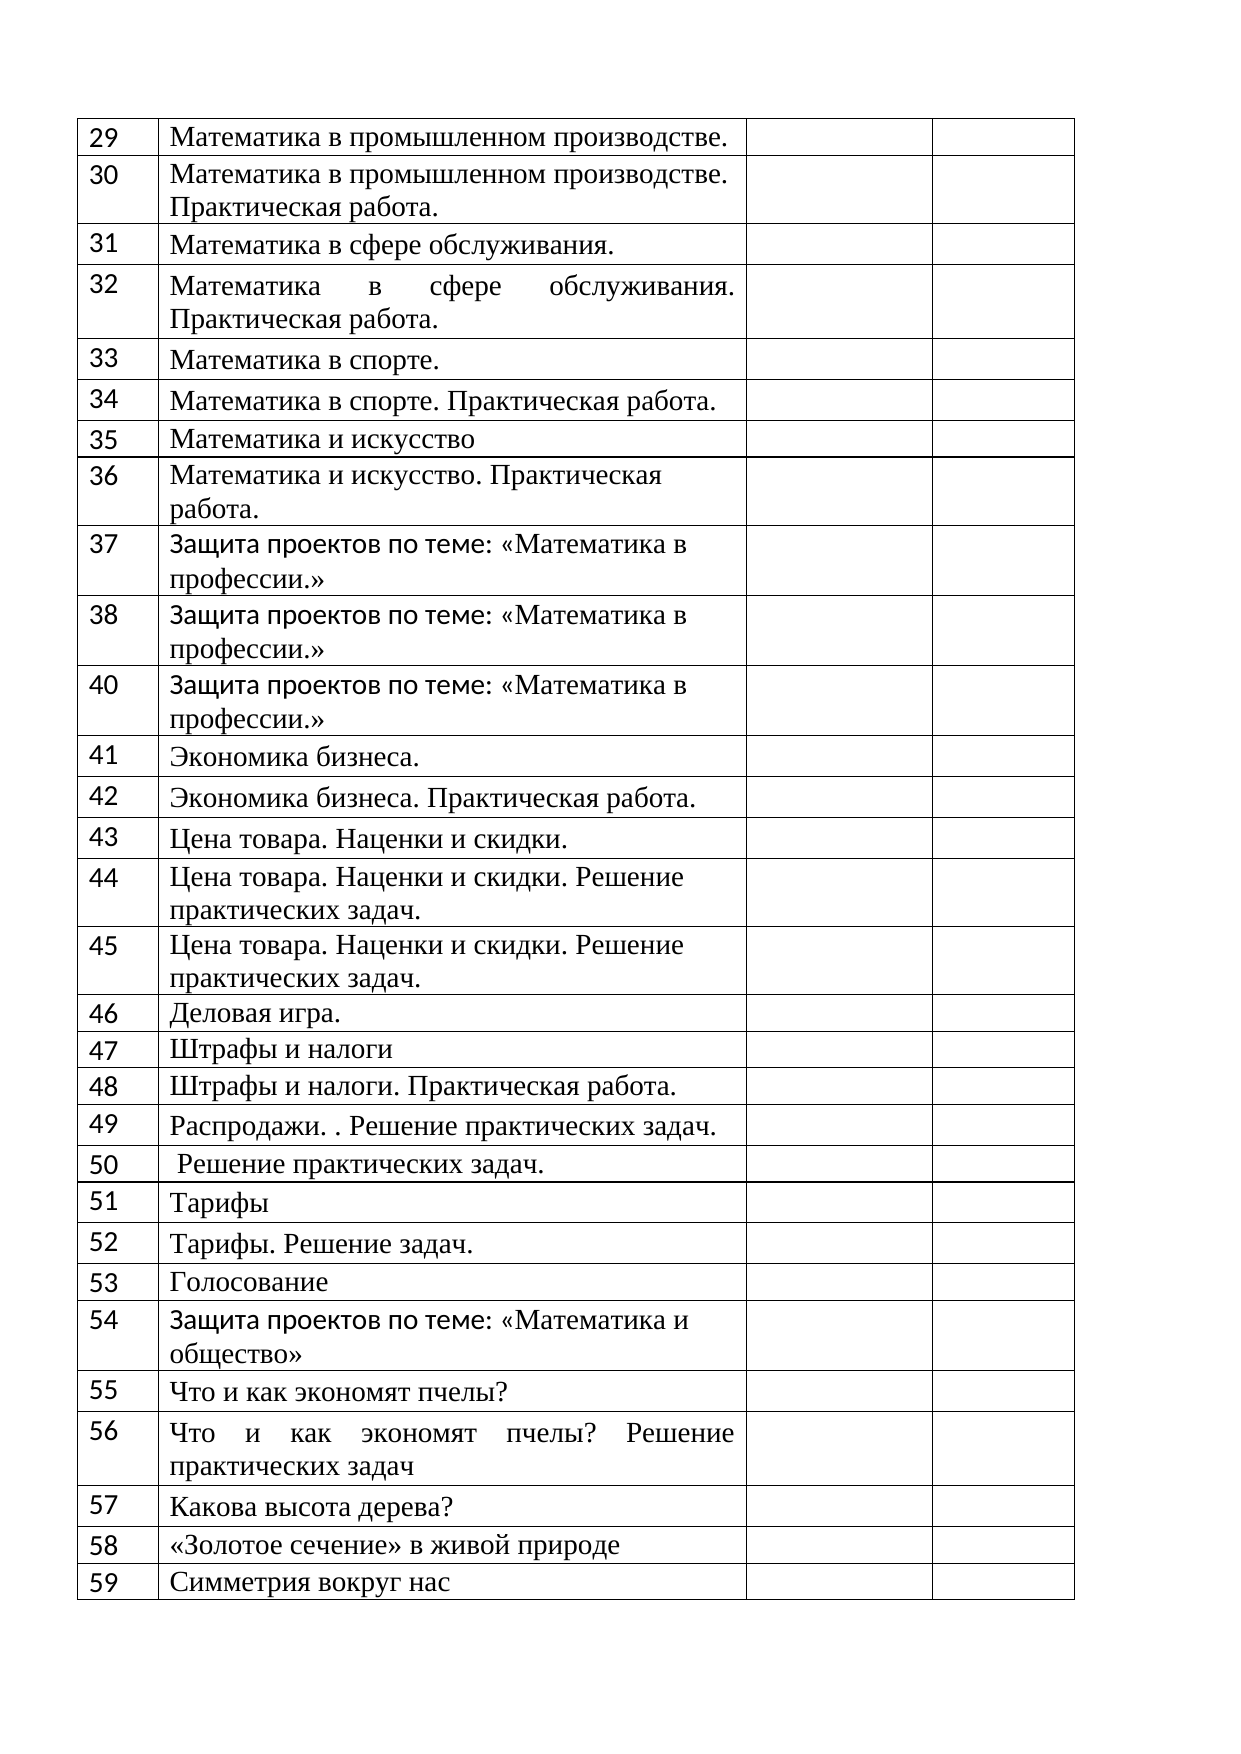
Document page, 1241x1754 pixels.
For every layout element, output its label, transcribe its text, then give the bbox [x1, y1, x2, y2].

table_cell 33 [78, 339, 158, 379]
table_cell 29 [78, 119, 158, 155]
table_cell [747, 1068, 932, 1104]
table_cell [933, 927, 1074, 994]
table_cell [933, 1264, 1074, 1300]
table_cell 45 [78, 927, 158, 994]
table_cell [747, 380, 932, 420]
table_cell 54 [78, 1301, 158, 1370]
table_cell Голосование [159, 1264, 746, 1300]
table_cell 43 [78, 818, 158, 858]
table_cell 55 [78, 1371, 158, 1411]
table_cell [933, 339, 1074, 379]
table_cell Защита проектов по теме: «Математика в профессии.» [159, 596, 746, 665]
table_cell [747, 339, 932, 379]
table_cell Математика в спорте. [159, 339, 746, 379]
table_cell [747, 119, 932, 155]
table_cell Какова высота дерева? [159, 1486, 746, 1526]
table_cell Цена товара. Наценки и скидки. [159, 818, 746, 858]
table_cell [747, 156, 932, 223]
table_cell Защита проектов по теме: «Математика в профессии.» [159, 666, 746, 735]
table_cell Штрафы и налоги. Практическая работа. [159, 1068, 746, 1104]
table_cell Математика в сфере обслуживания. [159, 224, 746, 264]
table_cell [747, 421, 932, 456]
table_cell 52 [78, 1223, 158, 1263]
table_cell Тарифы. Решение задач. [159, 1223, 746, 1263]
table_cell [747, 859, 932, 926]
table_cell [933, 265, 1074, 338]
table_cell [933, 380, 1074, 420]
table_cell [747, 927, 932, 994]
table_cell [747, 526, 932, 595]
table_cell [747, 458, 932, 524]
table_cell [933, 526, 1074, 595]
table_cell [933, 458, 1074, 524]
table_cell 35 [78, 421, 158, 456]
table_cell Деловая игра. [159, 995, 746, 1031]
table_cell [747, 1264, 932, 1300]
table_cell [933, 1032, 1074, 1067]
table_cell [933, 1527, 1074, 1563]
table_cell [747, 596, 932, 665]
table_cell Что и как экономят пчелы? Решение практических задач [159, 1412, 746, 1485]
table_cell [933, 1146, 1074, 1181]
table_cell [747, 666, 932, 735]
table_cell [933, 1105, 1074, 1145]
table_cell Математика в промышленном производстве. Практическая работа. [159, 156, 746, 223]
table_cell 56 [78, 1412, 158, 1485]
table_cell [747, 1371, 932, 1411]
table_cell [933, 156, 1074, 223]
table_cell [933, 1371, 1074, 1411]
table_cell Штрафы и налоги [159, 1032, 746, 1067]
table_cell Защита проектов по теме: «Математика и общество» [159, 1301, 746, 1370]
table_cell Что и как экономят пчелы? [159, 1371, 746, 1411]
table_cell [933, 1223, 1074, 1263]
table_cell Математика в спорте. Практическая работа. [159, 380, 746, 420]
table_cell [933, 596, 1074, 665]
table_cell [747, 1486, 932, 1526]
table_cell 31 [78, 224, 158, 264]
table_cell 51 [78, 1183, 158, 1222]
table_cell «Золотое сечение» в живой природе [159, 1527, 746, 1563]
table_cell 58 [78, 1527, 158, 1563]
table_cell Решение практических задач. [159, 1146, 746, 1181]
table_cell [933, 859, 1074, 926]
table_cell [933, 1183, 1074, 1222]
table_cell Цена товара. Наценки и скидки. Решение практических задач. [159, 927, 746, 994]
table_cell [933, 421, 1074, 456]
table_cell 47 [78, 1032, 158, 1067]
table_cell [747, 1301, 932, 1370]
table_cell [747, 1105, 932, 1145]
table_cell 40 [78, 666, 158, 735]
table_cell [747, 1146, 932, 1181]
table_cell 53 [78, 1264, 158, 1300]
table_cell Распродажи. . Решение практических задач. [159, 1105, 746, 1145]
table_cell [933, 1564, 1074, 1599]
table_cell 41 [78, 736, 158, 776]
table_cell Защита проектов по теме: «Математика в профессии.» [159, 526, 746, 595]
table_cell 50 [78, 1146, 158, 1181]
table_cell 42 [78, 777, 158, 817]
table_cell [933, 119, 1074, 155]
table_cell Цена товара. Наценки и скидки. Решение практических задач. [159, 859, 746, 926]
table_cell 38 [78, 596, 158, 665]
table_cell [747, 224, 932, 264]
table_cell Симметрия вокруг нас [159, 1564, 746, 1599]
table_cell 37 [78, 526, 158, 595]
table_cell 59 [78, 1564, 158, 1599]
table_cell [933, 224, 1074, 264]
table_cell [933, 1301, 1074, 1370]
table_cell [933, 818, 1074, 858]
table_cell 36 [78, 458, 158, 524]
table_cell 46 [78, 995, 158, 1031]
table_cell [933, 995, 1074, 1031]
table_cell [933, 777, 1074, 817]
table_cell Математика в сфере обслуживания. Практическая работа. [159, 265, 746, 338]
table_cell Математика в промышленном производстве. [159, 119, 746, 155]
table_cell Математика и искусство [159, 421, 746, 456]
table_cell 49 [78, 1105, 158, 1145]
table_cell Экономика бизнеса. Практическая работа. [159, 777, 746, 817]
table_cell [747, 265, 932, 338]
table_cell [747, 1564, 932, 1599]
table_cell Тарифы [159, 1183, 746, 1222]
table_cell 32 [78, 265, 158, 338]
table_cell [933, 1412, 1074, 1485]
table_cell [933, 666, 1074, 735]
table_cell [747, 1223, 932, 1263]
table_cell [747, 736, 932, 776]
table_cell [933, 1486, 1074, 1526]
table_cell [747, 1527, 932, 1563]
table_cell 30 [78, 156, 158, 223]
table_cell Экономика бизнеса. [159, 736, 746, 776]
table_cell 44 [78, 859, 158, 926]
table_cell [747, 1183, 932, 1222]
table_cell 48 [78, 1068, 158, 1104]
table_cell [933, 1068, 1074, 1104]
table_cell [747, 818, 932, 858]
table_cell [747, 1412, 932, 1485]
table_cell [747, 777, 932, 817]
table_cell [933, 736, 1074, 776]
table_cell Математика и искусство. Практическая работа. [159, 458, 746, 524]
table_cell [747, 1032, 932, 1067]
table_cell 57 [78, 1486, 158, 1526]
table_cell 34 [78, 380, 158, 420]
table_cell [747, 995, 932, 1031]
